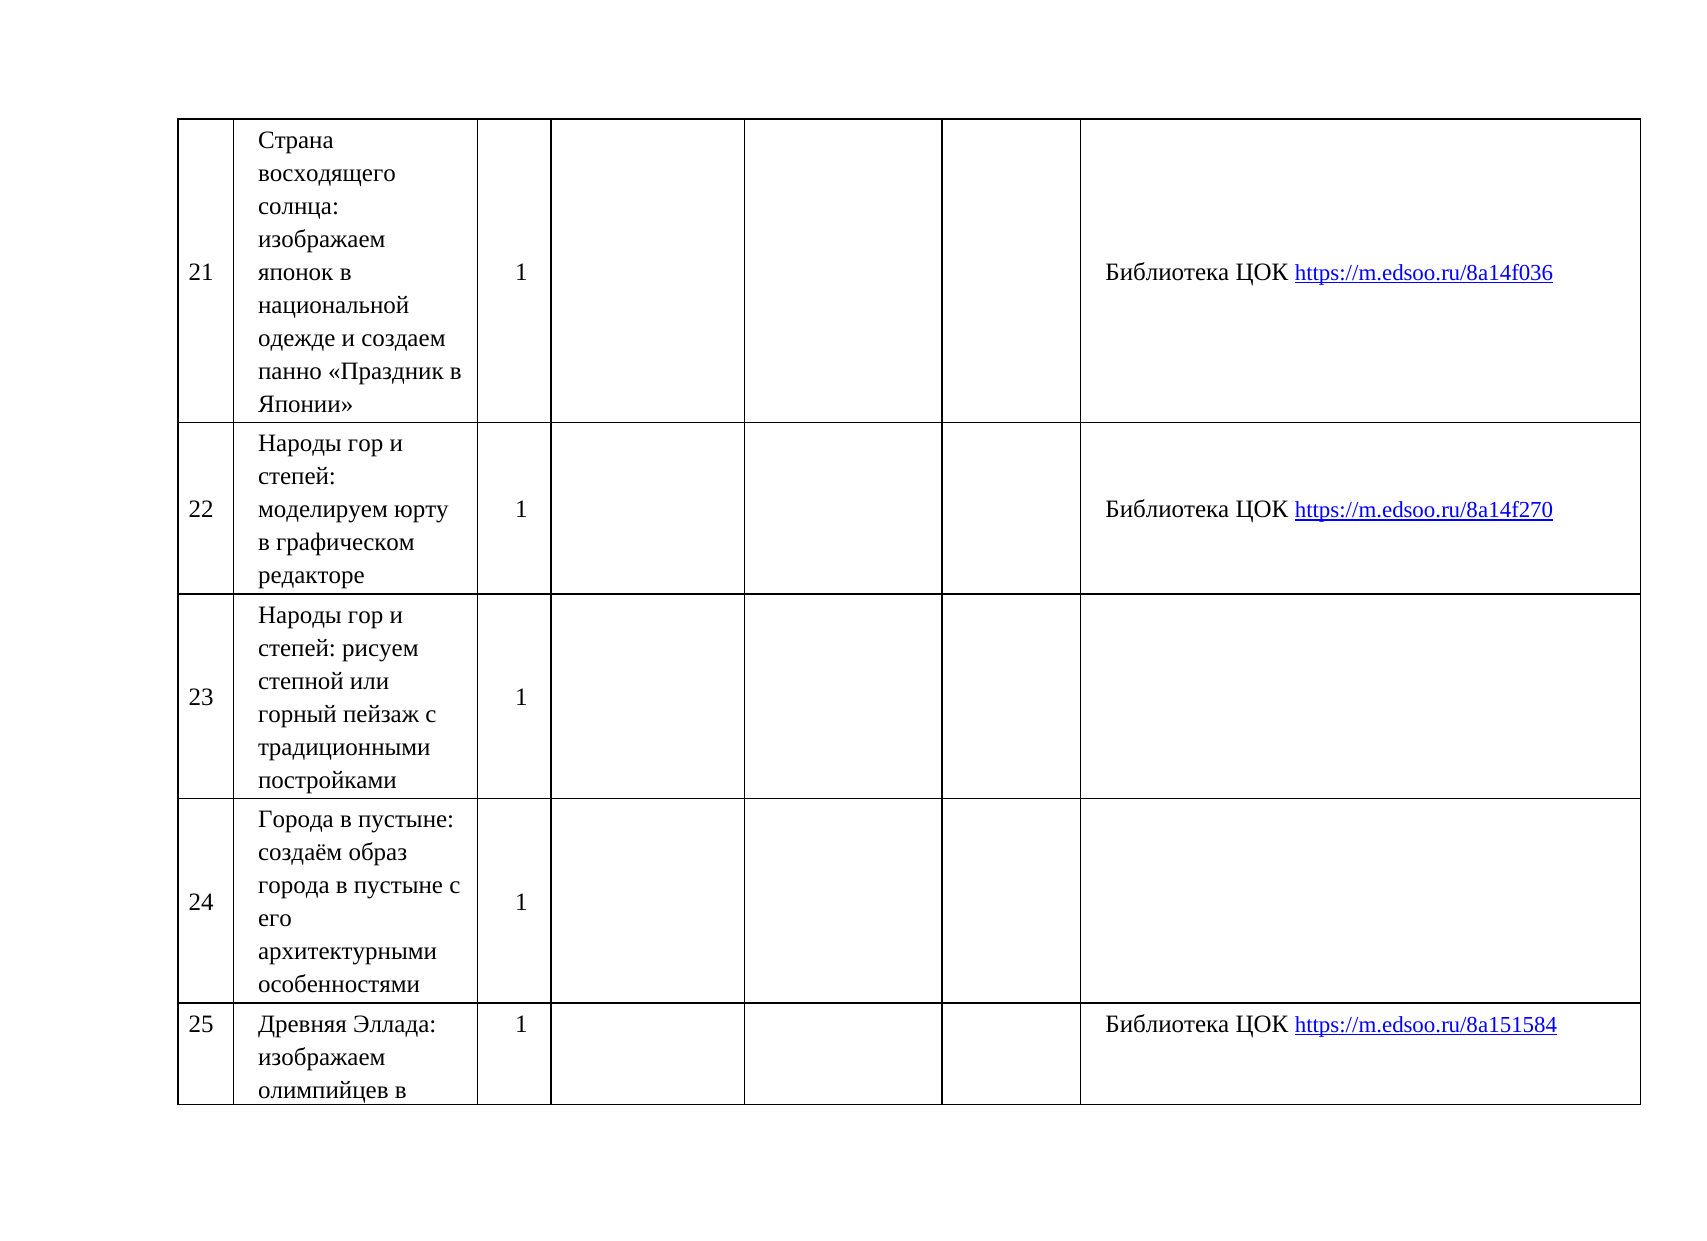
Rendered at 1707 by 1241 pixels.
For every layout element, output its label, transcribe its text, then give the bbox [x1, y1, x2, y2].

table_cell Народы гор и степей: моделируем юрту в графическом редакторе [234, 423, 477, 593]
table_cell [745, 799, 941, 1002]
table_cell [943, 423, 1080, 593]
table_cell 1 [478, 423, 550, 593]
table_cell 21 [179, 120, 233, 422]
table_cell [1081, 1004, 1640, 1104]
table_cell [745, 595, 941, 798]
table_cell 24 [179, 799, 233, 1002]
table_cell 1 [478, 1004, 550, 1104]
table_cell Страна восходящего солнца: изображаем японок в национальной одежде и создаем панно «Праздник в Японии» [234, 120, 477, 422]
table_cell [943, 595, 1080, 798]
table_cell [1081, 595, 1640, 798]
table_cell [552, 120, 744, 422]
table_cell [552, 1004, 744, 1104]
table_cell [234, 1004, 477, 1104]
table_cell [552, 595, 744, 798]
table_cell 1 [478, 120, 550, 422]
table_cell [745, 423, 941, 593]
table_cell [943, 799, 1080, 1002]
table_cell [745, 120, 941, 422]
table_cell 1 [478, 595, 550, 798]
table_cell 23 [179, 595, 233, 798]
table_cell 25 [179, 1004, 233, 1104]
table_cell [943, 1004, 1080, 1104]
table_cell Города в пустыне: создаём образ города в пустыне с его архитектурными особенностями [234, 799, 477, 1002]
table_cell [943, 120, 1080, 422]
table_cell Библиотека ЦОК https://m.edsoo.ru/8a14f036 [1081, 120, 1640, 422]
table_cell 22 [179, 423, 233, 593]
table_cell 1 [478, 799, 550, 1002]
table_cell [1081, 799, 1640, 1002]
table_cell [552, 423, 744, 593]
table_cell [745, 1004, 941, 1104]
table_cell [552, 799, 744, 1002]
table_cell Народы гор и степей: рисуем степной или горный пейзаж с традиционными постройками [234, 595, 477, 798]
table_cell Библиотека ЦОК https://m.edsoo.ru/8a14f270 [1081, 423, 1640, 593]
